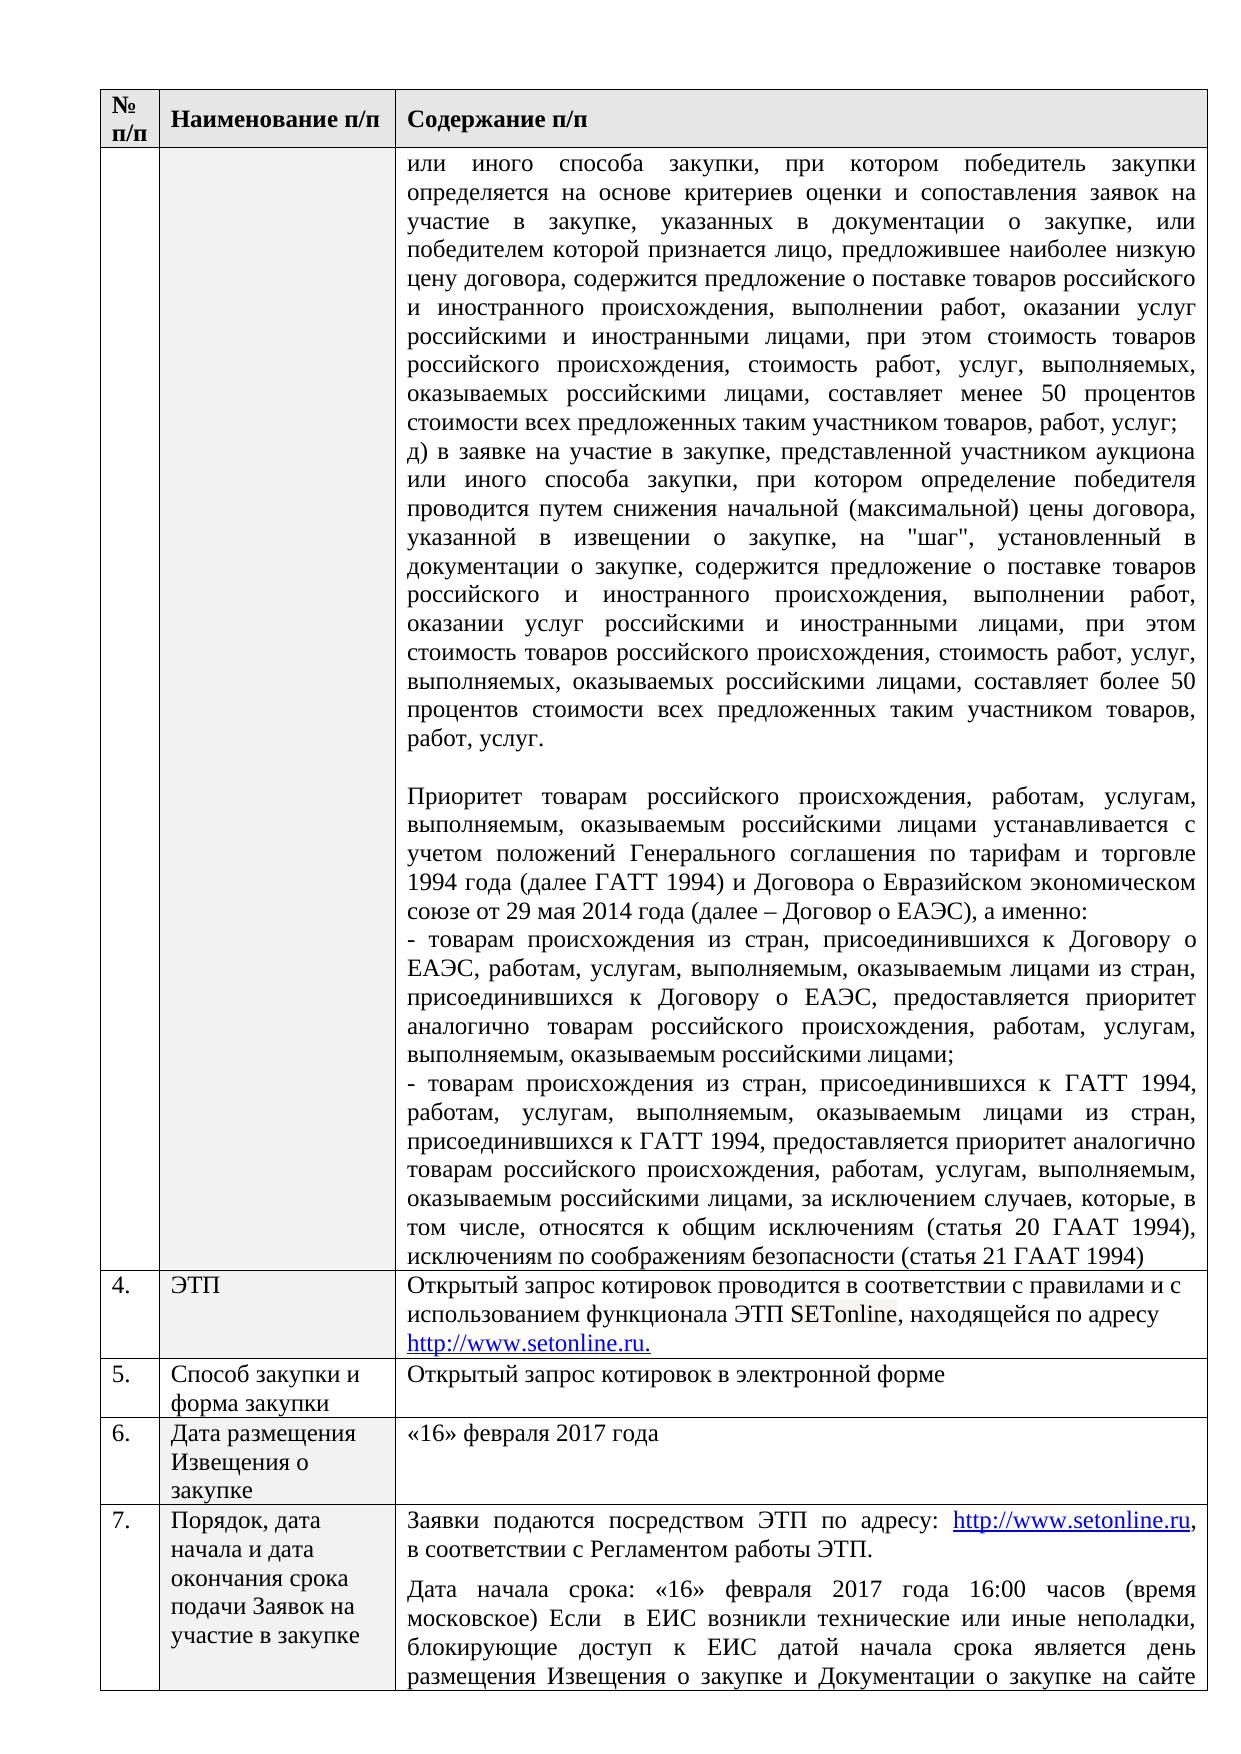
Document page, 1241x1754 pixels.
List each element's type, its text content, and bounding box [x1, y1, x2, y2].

table_cell Открытый запрос котировок проводится в соответствии с правилами и с использованием функционала ЭТП SETonline, находящейся по адресу http://www.setonline.ru. [396, 1271, 1207, 1358]
table_cell [101, 1418, 159, 1504]
table_cell Открытый запрос котировок в электронной форме [396, 1359, 1207, 1417]
table_cell [101, 148, 159, 1269]
table_header № п/п [101, 90, 159, 147]
table_cell [101, 1359, 159, 1417]
table_cell [101, 1271, 159, 1358]
table_cell ЭТП [160, 1271, 395, 1358]
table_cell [396, 1505, 1207, 1689]
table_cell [160, 1505, 395, 1689]
table_header Содержание п/п [396, 90, 1207, 147]
table_cell Способ закупки и форма закупки [160, 1359, 395, 1417]
table_cell «16» февраля 2017 года [396, 1418, 1207, 1504]
table_cell Дата размещения Извещения о закупке [160, 1418, 395, 1504]
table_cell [396, 148, 1207, 1269]
table_cell [101, 1505, 159, 1689]
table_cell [160, 148, 395, 1269]
table_header Наименование п/п [160, 90, 395, 147]
